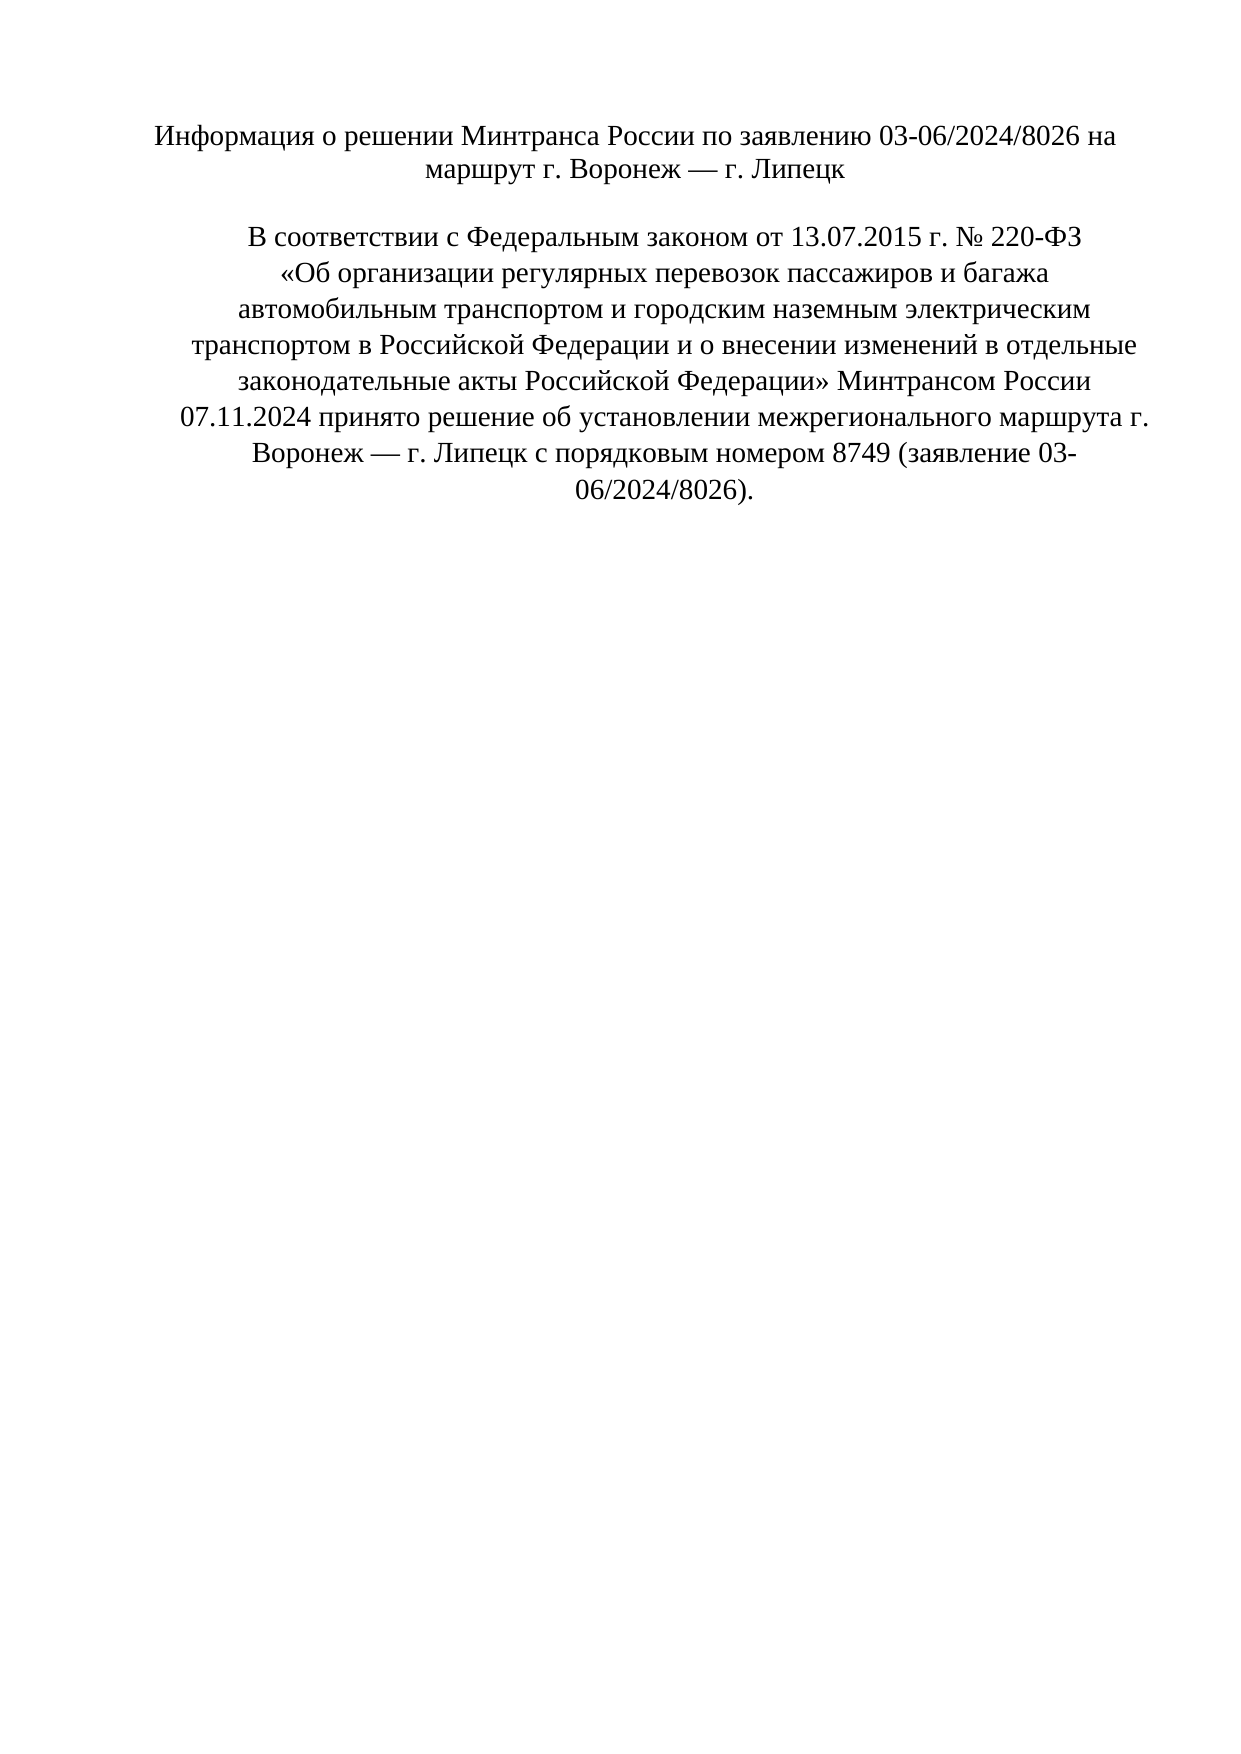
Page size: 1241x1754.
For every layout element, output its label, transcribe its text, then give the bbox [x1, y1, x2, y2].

text Информация о решении Минтранса России по заявлению 03-06/2024/8026 на маршрут г. Воронеж — г. Липецк [118, 118, 1152, 185]
text В соответствии с Федеральным законом от 13.07.2015 г. № 220-ФЗ «Об организации регулярных перевозок пассажиров и багажа автомобильным транспортом и городским наземным электрическим транспортом в Российской Федерации и о внесении изменений в отдельные законодательные акты Российской Федерации» Минтрансом России 07.11.2024 принято решение об установлении межрегионального маршрута г. Воронеж — г. Липецк с порядковым номером 8749 (заявление 03-06/2024/8026). [177, 219, 1152, 505]
